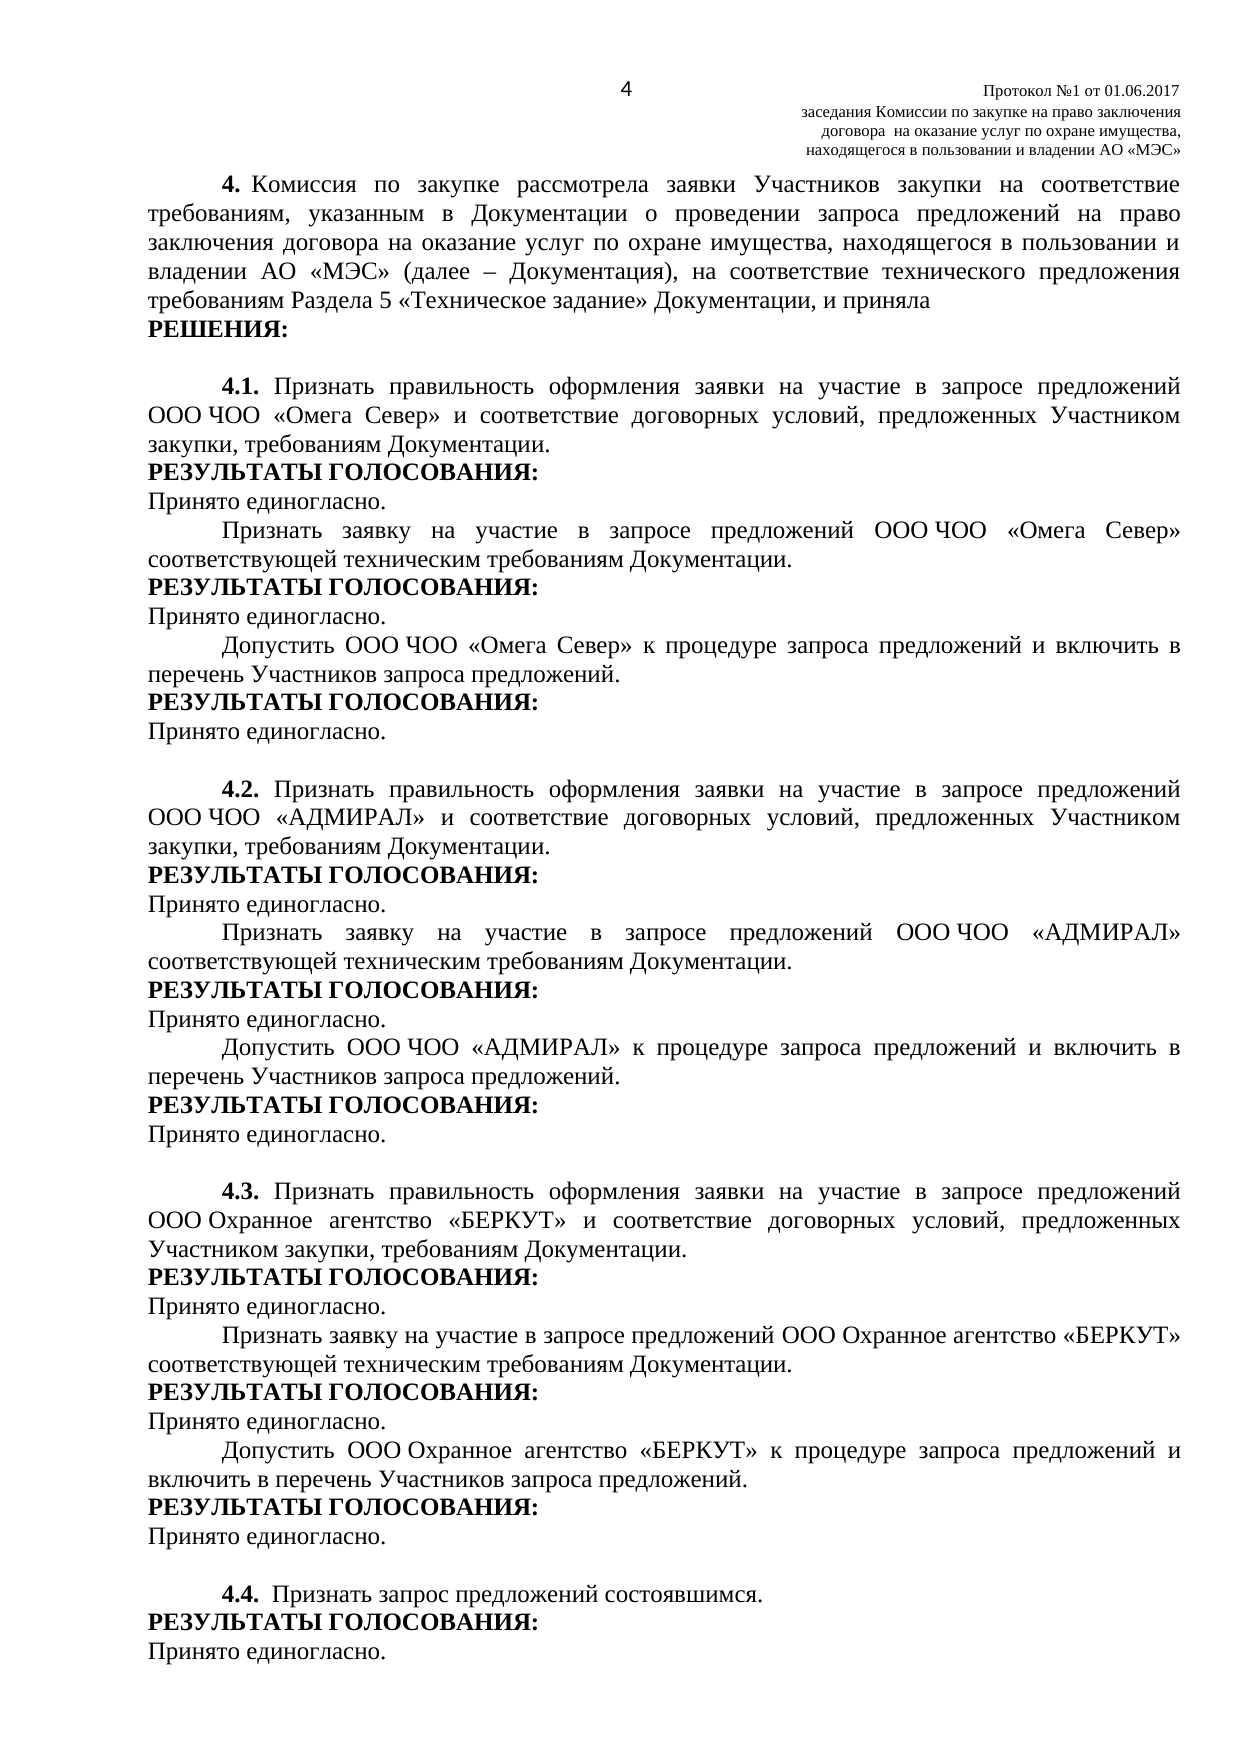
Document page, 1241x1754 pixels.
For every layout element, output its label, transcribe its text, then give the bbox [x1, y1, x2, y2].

text Признать заявку на участие в запросе предложений ООО ЧОО «АДМИРАЛ» соответствующей техническим требованиям Документации. [148, 917, 1181, 975]
text РЕЗУЛЬТАТЫ ГОЛОСОВАНИЯ: [148, 1262, 1181, 1291]
text РЕШЕНИЯ: [148, 314, 1181, 342]
text Допустить ООО ЧОО «АДМИРАЛ» к процедуре запроса предложений и включить в перечень Участников запроса предложений. [148, 1032, 1181, 1090]
text Принято единогласно. [148, 1521, 1181, 1550]
text РЕЗУЛЬТАТЫ ГОЛОСОВАНИЯ: [148, 572, 1181, 601]
text РЕЗУЛЬТАТЫ ГОЛОСОВАНИЯ: [148, 975, 1181, 1004]
text Допустить ООО Охранное агентство «БЕРКУТ» к процедуре запроса предложений и включить в перечень Участников запроса предложений. [148, 1435, 1181, 1492]
text РЕЗУЛЬТАТЫ ГОЛОСОВАНИЯ: [148, 1090, 1181, 1119]
text 4.4. Признать запрос предложений состоявшимся. [148, 1579, 1181, 1607]
text РЕЗУЛЬТАТЫ ГОЛОСОВАНИЯ: [148, 687, 1181, 716]
text 4.3. Признать правильность оформления заявки на участие в запросе предложений ООО Охранное агентство «БЕРКУТ» и соответствие договорных условий, предложенных Участником закупки, требованиям Документации. [148, 1176, 1181, 1262]
text Принято единогласно. [148, 1119, 1181, 1147]
text Принято единогласно. [148, 1004, 1181, 1032]
text 4.2. Признать правильность оформления заявки на участие в запросе предложений ООО ЧОО «АДМИРАЛ» и соответствие договорных условий, предложенных Участником закупки, требованиям Документации. [148, 774, 1181, 860]
text Принято единогласно. [148, 486, 1181, 515]
list Комиссия по закупке рассмотрела заявки Участников закупки на соответствие требованиям, указанным в Документации о проведении запроса предложений на право заключения договора на оказание услуг по охране имущества, находящегося в пользовании и владении АО «МЭС» (далее – Документация), на соответствие технического предложения требованиям Раздела 5 «Техническое задание» Документации, и приняла [148, 169, 1181, 314]
text Принято единогласно. [148, 1291, 1181, 1320]
text Допустить ООО ЧОО «Омега Север» к процедуре запроса предложений и включить в перечень Участников запроса предложений. [148, 630, 1181, 687]
text Принято единогласно. [148, 1636, 1181, 1665]
text РЕЗУЛЬТАТЫ ГОЛОСОВАНИЯ: [148, 1607, 1181, 1636]
text Признать заявку на участие в запросе предложений ООО ЧОО «Омега Север» соответствующей техническим требованиям Документации. [148, 515, 1181, 572]
text РЕЗУЛЬТАТЫ ГОЛОСОВАНИЯ: [148, 1377, 1181, 1406]
text РЕЗУЛЬТАТЫ ГОЛОСОВАНИЯ: [148, 457, 1181, 486]
text Принято единогласно. [148, 889, 1181, 917]
text Принято единогласно. [148, 716, 1181, 745]
text РЕЗУЛЬТАТЫ ГОЛОСОВАНИЯ: [148, 860, 1181, 889]
text РЕЗУЛЬТАТЫ ГОЛОСОВАНИЯ: [148, 1492, 1181, 1521]
text Принято единогласно. [148, 1406, 1181, 1435]
text 4.1. Признать правильность оформления заявки на участие в запросе предложений ООО ЧОО «Омега Север» и соответствие договорных условий, предложенных Участником закупки, требованиям Документации. [148, 371, 1181, 457]
text Принято единогласно. [148, 601, 1181, 630]
text Признать заявку на участие в запросе предложений ООО Охранное агентство «БЕРКУТ» соответствующей техническим требованиям Документации. [148, 1320, 1181, 1377]
